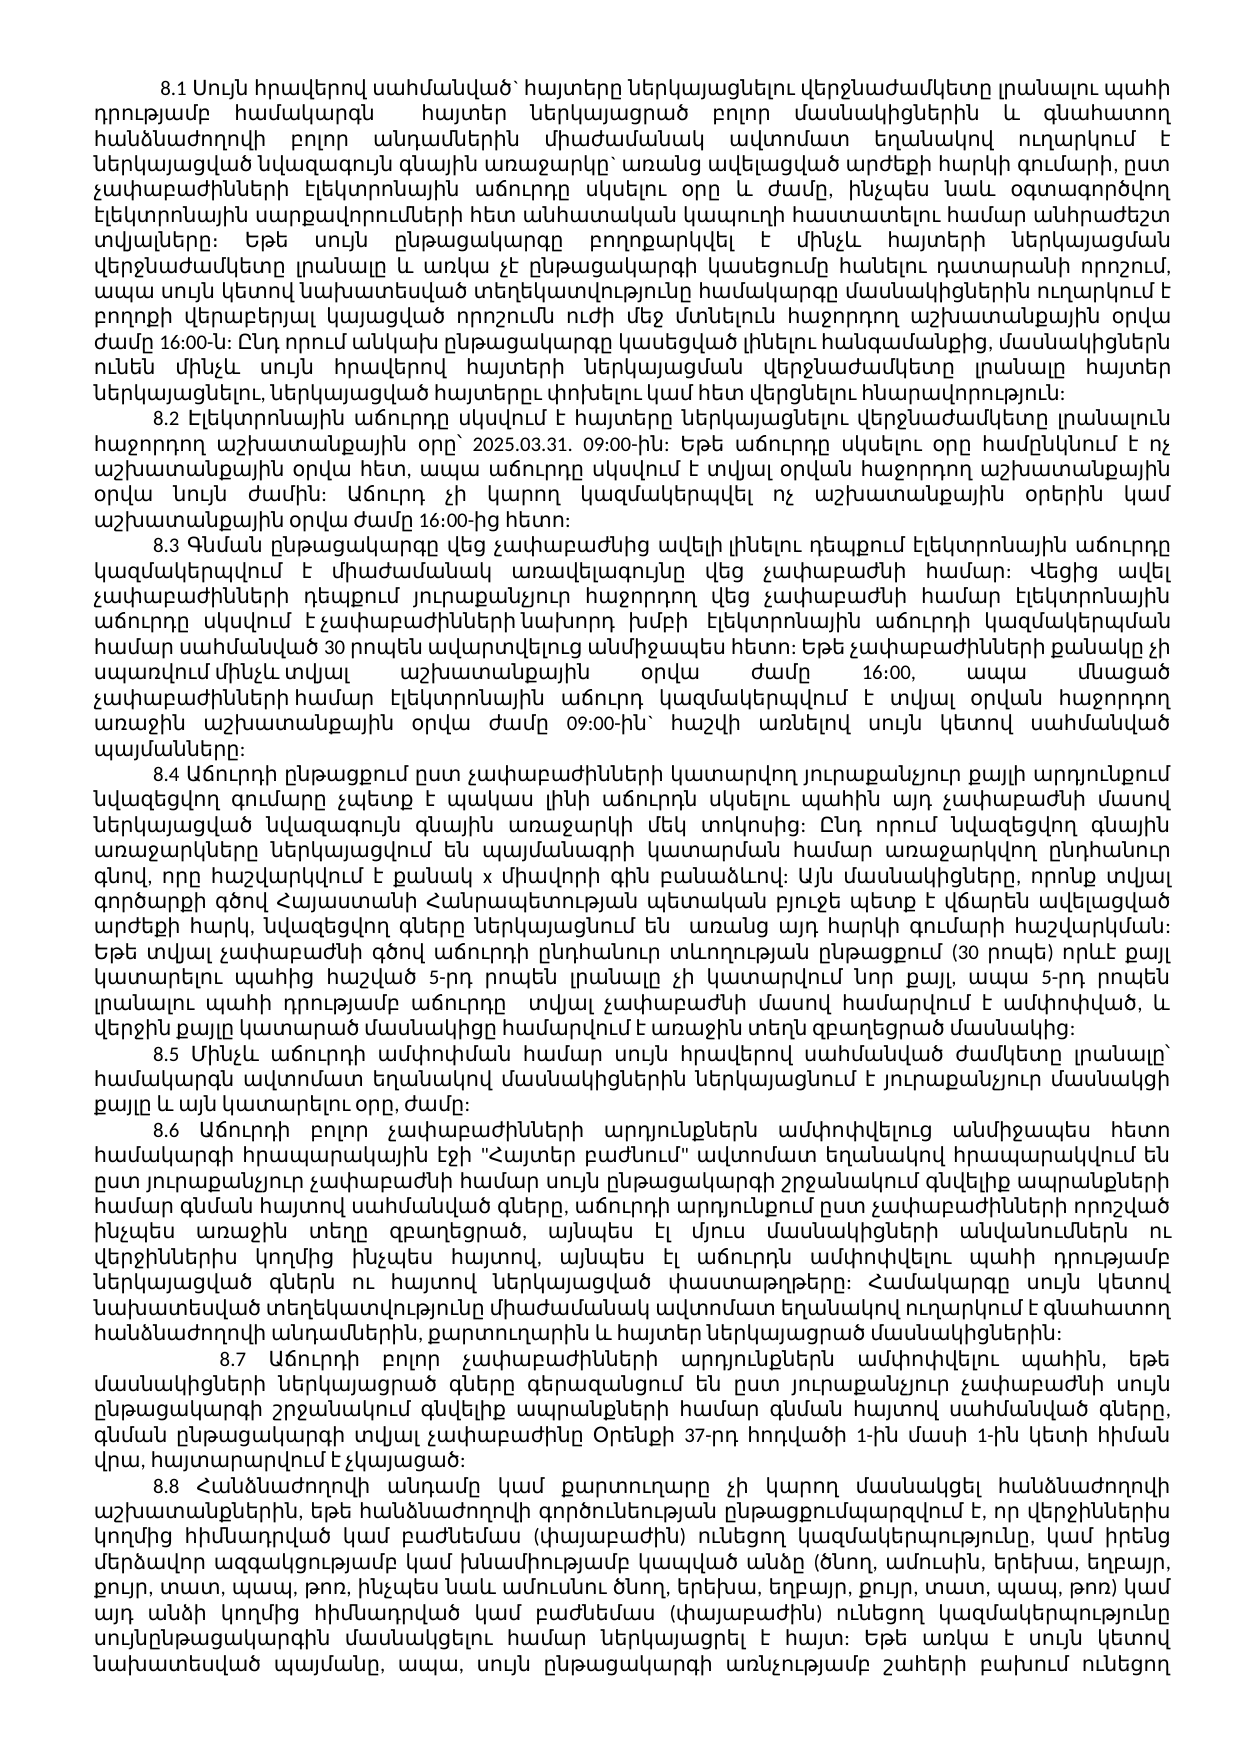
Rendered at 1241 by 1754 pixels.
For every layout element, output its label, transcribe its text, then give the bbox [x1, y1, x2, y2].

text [94, 1473, 1171, 1676]
text 8.1 Սույն հրավերով սահմանված` հայտերը ներկայացնելու վերջնաժամկետը լրանալու պահի դրությամբ համակարգն հայտեր ներկայացրած բոլոր մասնակիցներին և գնահատող հանձնաժողովի բոլոր անդամներին միաժամանակ ավտոմատ եղանակով ուղարկում է ներկայացված նվազագույն գնային առաջարկը` առանց ավելացված արժեքի հարկի գումարի, ըստ չափաբաժինների էլեկտրոնային աճուրդը սկսելու օրը և ժամը, ինչպես նաև օգտագործվող էլեկտրոնային սարքավորումների հետ անհատական կապուղի հաստատելու համար անհրաժեշտ տվյալները։ Եթե սույն ընթացակարգը բողոքարկվել է մինչև հայտերի ներկայացման վերջնաժամկետը լրանալը և առկա չէ ընթացակարգի կասեցումը հանելու դատարանի որոշում, ապա սույն կետով նախատեսված տեղեկատվությունը համակարգը մասնակիցներին ուղարկում է բողոքի վերաբերյալ կայացված որոշումն ուժի մեջ մտնելուն հաջորդող աշխատանքային օրվա ժամը 16:00-ն: Ընդ որում անկախ ընթացակարգը կասեցված լինելու հանգամանքից, մասնակիցներն ունեն մինչև սույն հրավերով հայտերի ներկայացման վերջնաժամկետը լրանալը հայտեր ներկայացնելու, ներկայացված հայտերըւ փոխելու կամ հետ վերցնելու հնարավորություն: [94, 75, 1171, 405]
text 8.3 Գնման ընթացակարգը վեց չափաբաժնից ավելի լինելու դեպքում էլեկտրոնային աճուրդը կազմակերպվում է միաժամանակ առավելագույնը վեց չափաբաժնի համար: Վեցից ավել չափաբաժինների դեպքում յուրաքանչյուր հաջորդող վեց չափաբաժնի համար էլեկտրոնային աճուրդը սկսվում է չափաբաժինների նախորդ խմբի էլեկտրոնային աճուրդի կազմակերպման համար սահմանված 30 րոպեն ավարտվելուց անմիջապես հետո: Եթե չափաբաժինների քանակը չի սպառվում մինչև տվյալ աշխատանքային օրվա ժամը 16։00, ապա մնացած չափաբաժինների համար էլեկտրոնային աճուրդ կազմակերպվում է տվյալ օրվան հաջորդող առաջին աշխատանքային օրվա ժամը 09:00-ին` հաշվի առնելով սույն կետով սահմանված պայմանները: [94, 532, 1171, 761]
text 8.6 Աճուրդի բոլոր չափաբաժինների արդյունքներն ամփոփվելուց անմիջապես հետո համակարգի հրապարակային էջի "Հայտեր բաժնում" ավտոմատ եղանակով հրապարակվում են ըստ յուրաքանչյուր չափաբաժնի համար սույն ընթացակարգի շրջանակում գնվելիք ապրանքների համար գնման հայտով սահմանված գները, աճուրդի արդյունքում ըստ չափաբաժինների որոշված ինչպես առաջին տեղը զբաղեցրած, այնպես էլ մյուս մասնակիցների անվանումներն ու վերջիններիս կողմից ինչպես հայտով, այնպես էլ աճուրդն ամփոփվելու պահի դրությամբ ներկայացված գներն ու հայտով ներկայացված փաստաթղթերը: Համակարգը սույն կետով նախատեսված տեղեկատվությունը միաժամանակ ավտոմատ եղանակով ուղարկում է գնահատող հանձնաժողովի անդամներին, քարտուղարին և հայտեր ներկայացրած մասնակիցներին: [94, 1117, 1171, 1346]
text 8.5 Մինչև աճուրդի ամփոփման համար սույն հրավերով սահմանված ժամկետը լրանալը՝ համակարգն ավտոմատ եղանակով մասնակիցներին ներկայացնում է յուրաքանչյուր մասնակցի քայլը և այն կատարելու օրը, ժամը: [94, 1041, 1171, 1117]
text 8.7 Աճուրդի բոլոր չափաբաժինների արդյունքներն ամփոփվելու պահին, եթե մասնակիցների ներկայացրած գները գերազանցում են ըստ յուրաքանչյուր չափաբաժնի սույն ընթացակարգի շրջանակում գնվելիք ապրանքների համար գնման հայտով սահմանված գները, գնման ընթացակարգի տվյալ չափաբաժինը Օրենքի 37-րդ հոդվածի 1-ին մասի 1-ին կետի հիման վրա, հայտարարվում է չկայացած: [94, 1346, 1171, 1473]
text 8.2 Էլեկտրոնային աճուրդը սկսվում է հայտերը ներկայացնելու վերջնաժամկետը լրանալուն հաջորդող աշխատանքային օրը՝ 2025.03.31. 09:00 -ին: Եթե աճուրդը սկսելու օրը համընկնում է ոչ աշխատանքային օրվա հետ, ապա աճուրդը սկսվում է տվյալ օրվան հաջորդող աշխատանքային օրվա նույն ժամին: Աճուրդ չի կարող կազմակերպվել ոչ աշխատանքային օրերին կամ աշխատանքային օրվա ժամը 16։00-ից հետո: [94, 405, 1171, 532]
text 8.4 Աճուրդի ընթացքում ըստ չափաբաժինների կատարվող յուրաքանչյուր քայլի արդյունքում նվազեցվող գումարը չպետք է պակաս լինի աճուրդն սկսելու պահին այդ չափաբաժնի մասով ներկայացված նվազագույն գնային առաջարկի մեկ տոկոսից: Ընդ որում նվազեցվող գնային առաջարկները ներկայացվում են պայմանագրի կատարման համար առաջարկվող ընդհանուր գնով, որը հաշվարկվում է քանակ x միավորի գին բանաձևով: Այն մասնակիցները, որոնք տվյալ գործարքի գծով Հայաստանի Հանրապետության պետական բյուջե պետք է վճարեն ավելացված արժեքի հարկ, նվազեցվող գները ներկայացնում են առանց այդ հարկի գումարի հաշվարկման: Եթե տվյալ չափաբաժնի գծով աճուրդի ընդհանուր տևողության ընթացքում (30 րոպե) որևէ քայլ կատարելու պահից հաշված 5-րդ րոպեն լրանալը չի կատարվում նոր քայլ, ապա 5-րդ րոպեն լրանալու պահի դրությամբ աճուրդը տվյալ չափաբաժնի մասով համարվում է ամփոփված, և վերջին քայլը կատարած մասնակիցը համարվում է առաջին տեղն զբաղեցրած մասնակից: [94, 761, 1171, 1041]
